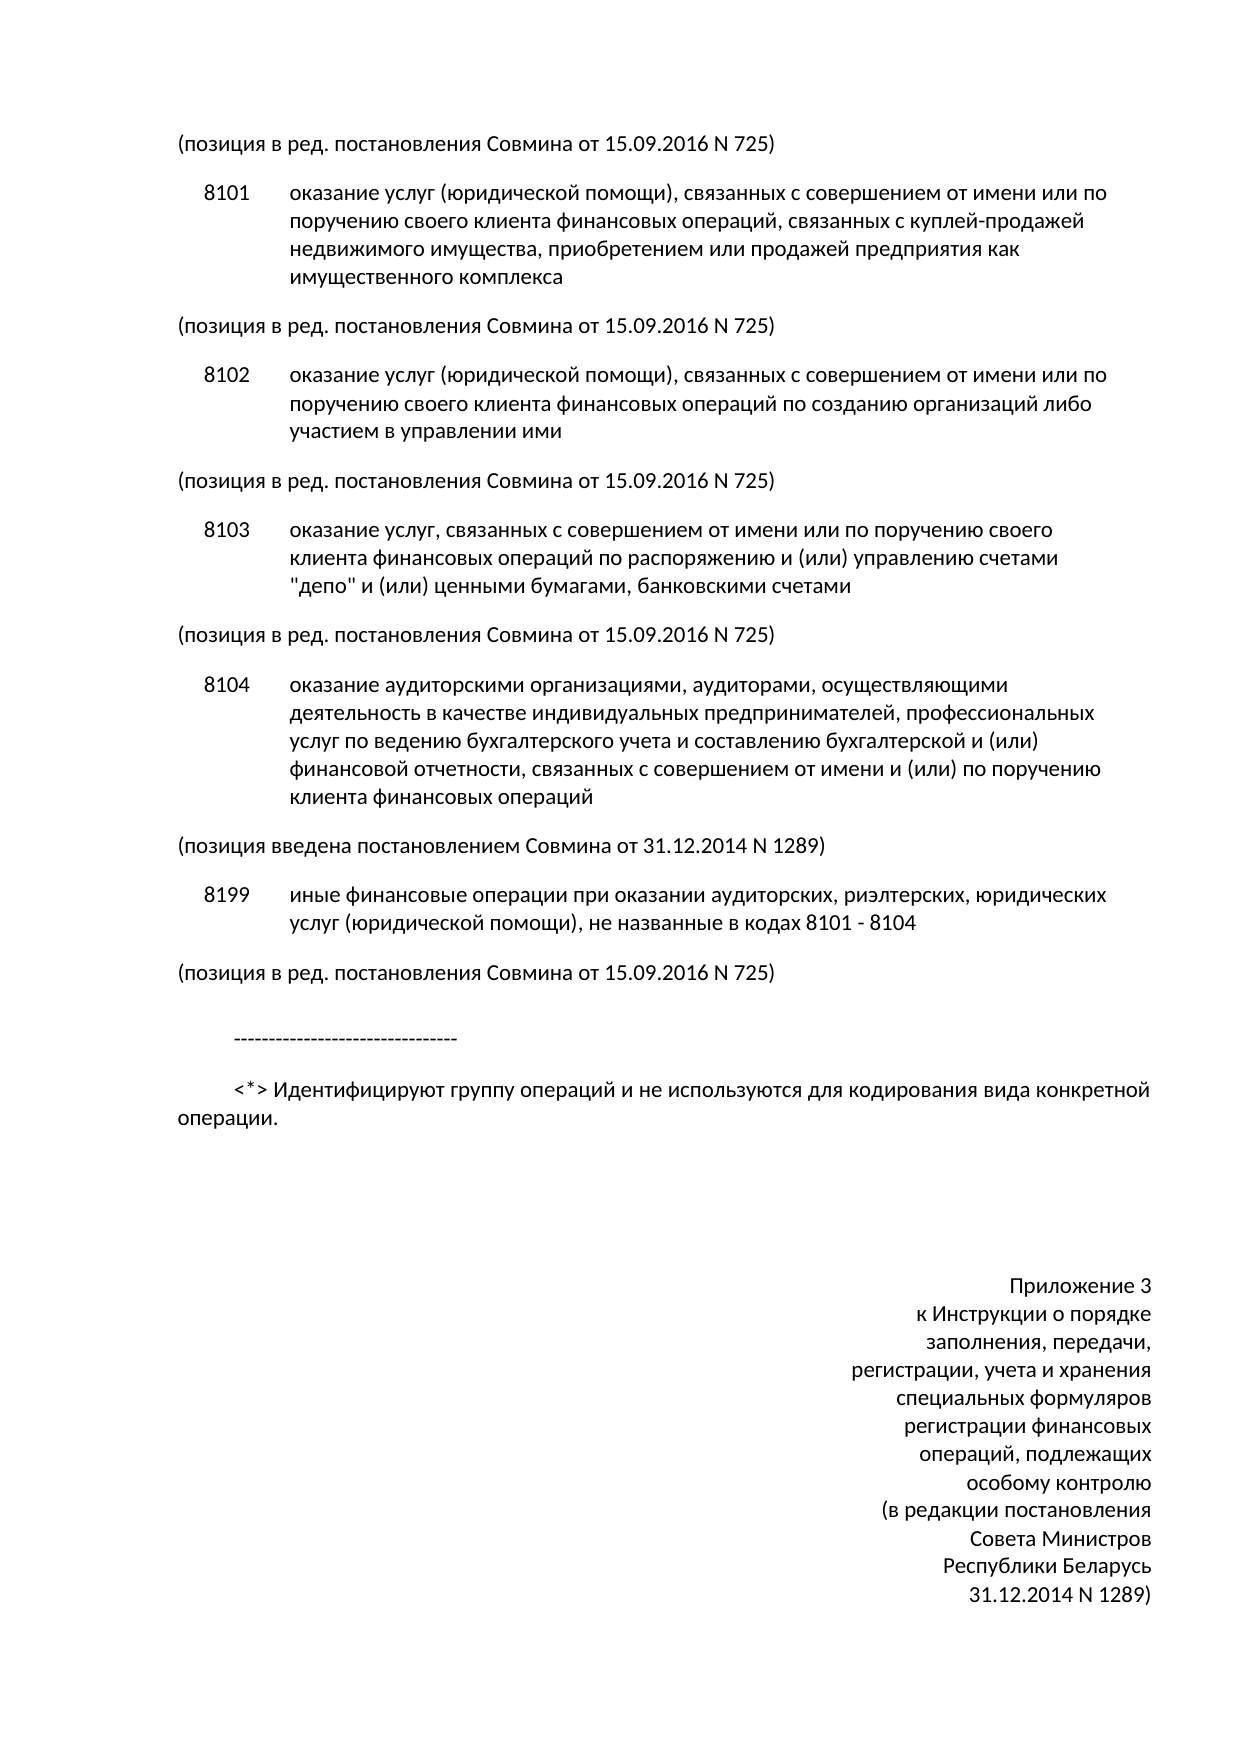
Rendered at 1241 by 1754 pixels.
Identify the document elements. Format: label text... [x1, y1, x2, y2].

table_cell 8104 [171, 659, 283, 821]
text особому контролю [177, 1468, 1152, 1496]
table_cell 8103 [171, 505, 283, 610]
text -------------------------------- [177, 1024, 1152, 1052]
text Приложение 3 [177, 1271, 1152, 1299]
text Республики Беларусь [177, 1552, 1152, 1580]
table_cell 8101 [171, 168, 283, 301]
text к Инструкции о порядке [177, 1299, 1152, 1327]
table_cell 8199 [171, 870, 283, 947]
text (в редакции постановления [177, 1496, 1152, 1524]
text регистрации, учета и хранения [177, 1356, 1152, 1383]
table_cell (позиция в ред. постановления Совмина от 15.09.2016 N 725) [171, 118, 1116, 167]
text 31.12.2014 N 1289) [177, 1580, 1152, 1608]
text заполнения, передачи, [177, 1327, 1152, 1356]
table_cell оказание услуг (юридической помощи), связанных с совершением от имени или по поручению своего клиента финансовых операций по созданию организаций либо участием в управлении ими [283, 350, 1116, 455]
table_cell (позиция в ред. постановления Совмина от 15.09.2016 N 725) [171, 610, 1116, 659]
table_cell (позиция в ред. постановления Совмина от 15.09.2016 N 725) [171, 455, 1116, 504]
table_cell иные финансовые операции при оказании аудиторских, риэлтерских, юридических услуг (юридической помощи), не названные в кодах 8101 - 8104 [283, 870, 1116, 947]
text <*> Идентифицируют группу операций и не используются для кодирования вида конкретной операции. [177, 1075, 1152, 1131]
table_cell оказание аудиторскими организациями, аудиторами, осуществляющими деятельность в качестве индивидуальных предпринимателей, профессиональных услуг по ведению бухгалтерского учета и составлению бухгалтерской и (или) финансовой отчетности, связанных с совершением от имени и (или) по поручению клиента финансовых операций [283, 659, 1116, 821]
text операций, подлежащих [177, 1439, 1152, 1468]
table_cell (позиция в ред. постановления Совмина от 15.09.2016 N 725) [171, 947, 1116, 996]
text регистрации финансовых [177, 1412, 1152, 1439]
table_cell оказание услуг, связанных с совершением от имени или по поручению своего клиента финансовых операций по распоряжению и (или) управлению счетами "депо" и (или) ценными бумагами, банковскими счетами [283, 505, 1116, 610]
table_cell (позиция в ред. постановления Совмина от 15.09.2016 N 725) [171, 301, 1116, 350]
table_cell 8102 [171, 350, 283, 455]
text Совета Министров [177, 1524, 1152, 1552]
table_cell (позиция введена постановлением Совмина от 31.12.2014 N 1289) [171, 821, 1116, 870]
text специальных формуляров [177, 1383, 1152, 1412]
table_cell оказание услуг (юридической помощи), связанных с совершением от имени или по поручению своего клиента финансовых операций, связанных с куплей-продажей недвижимого имущества, приобретением или продажей предприятия как имущественного комплекса [283, 168, 1116, 301]
